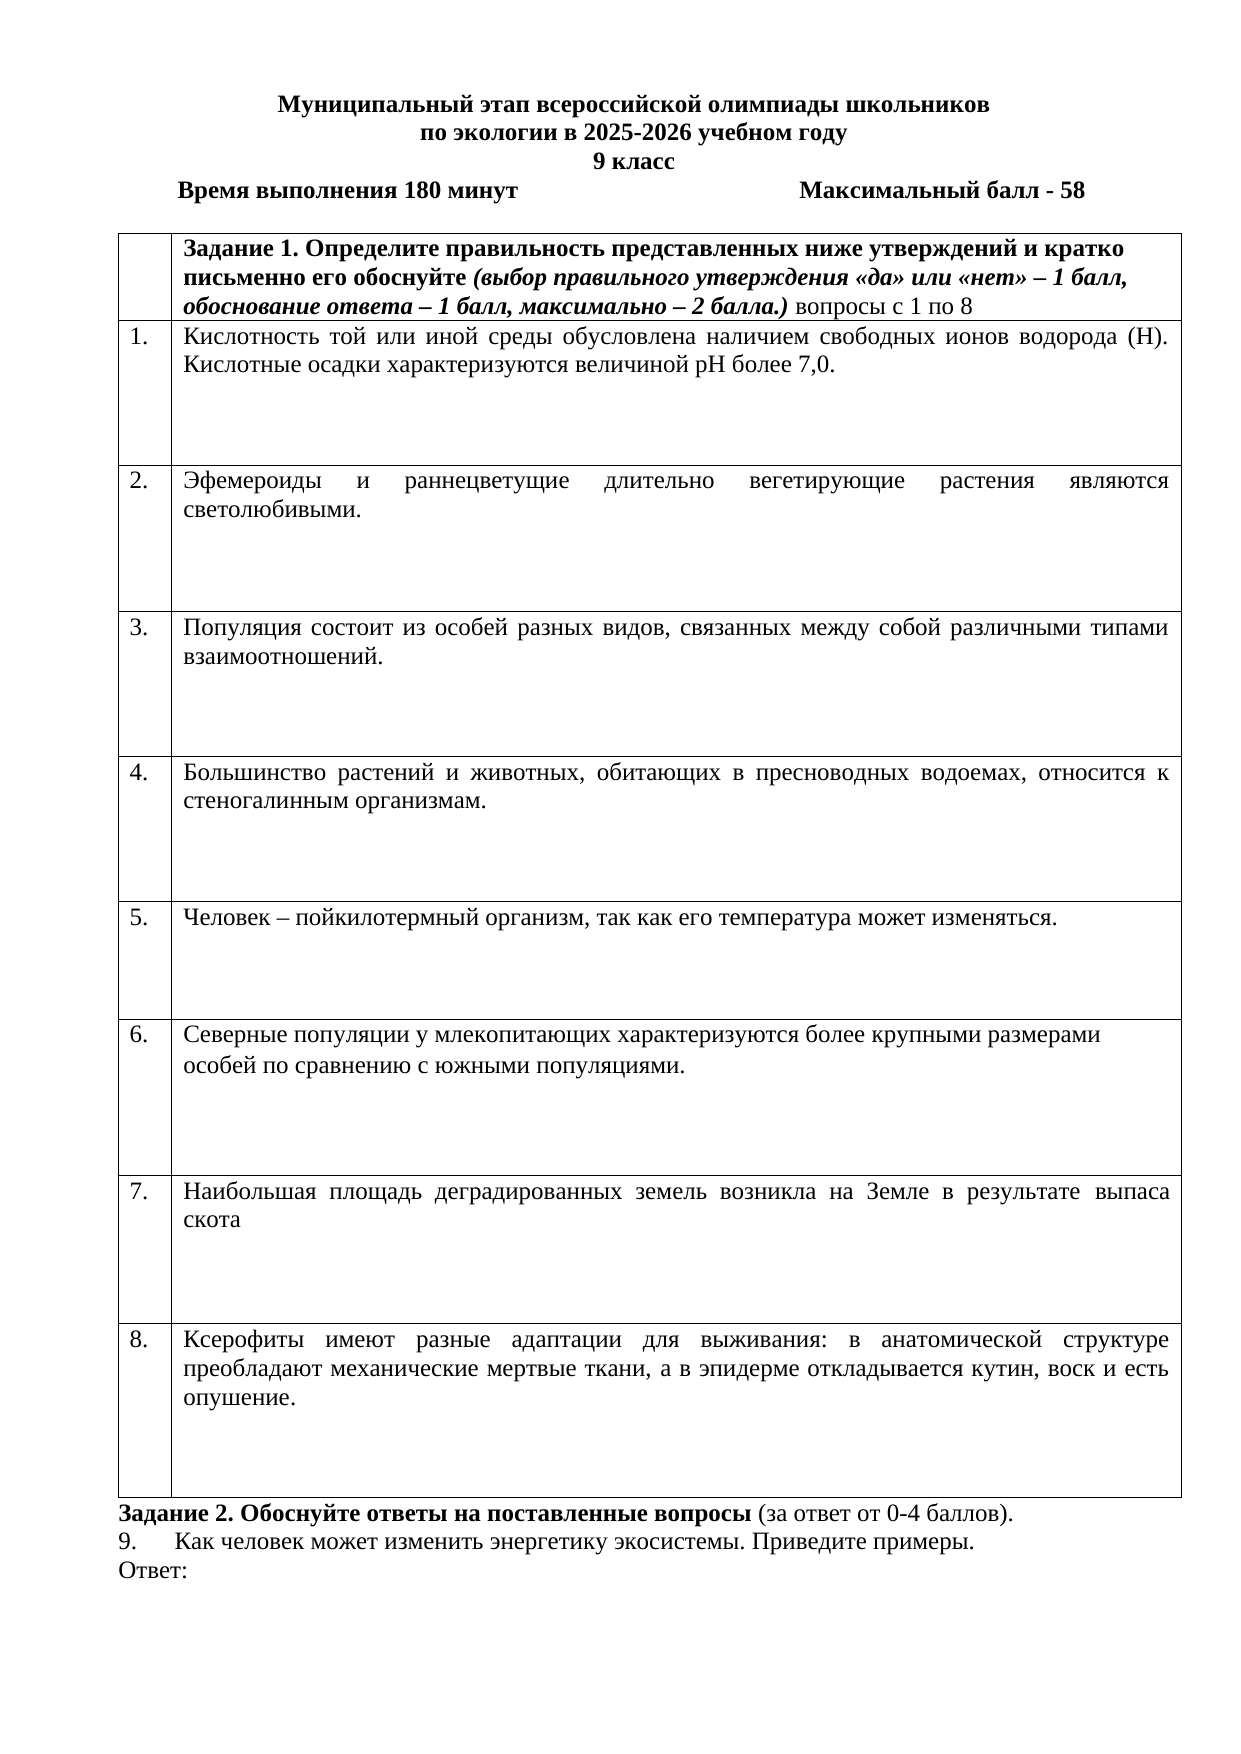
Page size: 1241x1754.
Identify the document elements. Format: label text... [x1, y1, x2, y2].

table_cell Человек – пойкилотермный организм, так как его температура может изменяться. [172, 902, 1181, 1018]
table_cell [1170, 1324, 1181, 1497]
table_cell Эфемероиды и раннецветущие длительно вегетирующие растения являются светолюбивыми. [172, 466, 1181, 611]
table_cell 4. [119, 757, 171, 901]
text Муниципальный этап всероссийской олимпиады школьников [177, 89, 1090, 117]
table_cell Кислотность той или иной среды обусловлена наличием свободных ионов водорода (Н). Кислотные осадки характеризуются величиной рН более 7,0. [172, 321, 1181, 464]
table_cell 6. [119, 1020, 171, 1175]
table_cell Популяция состоит из особей разных видов, связанных между собой различными типами взаимоотношений. [172, 612, 1181, 756]
text Время выполнения 180 минут Максимальный балл - 58 [177, 175, 1090, 204]
text по экологии в 2025-2026 учебном году [177, 117, 1090, 146]
text 9 класс [177, 146, 1090, 175]
table_cell 7. [119, 1176, 171, 1323]
text 9. Как человек может изменить энергетику экосистемы. Приведите примеры. [118, 1526, 1090, 1555]
table_cell Большинство растений и животных, обитающих в пресноводных водоемах, относится к стеногалинным организмам. [172, 757, 1181, 901]
table_cell 3. [119, 612, 171, 756]
table_cell 5. [119, 902, 171, 1018]
table_cell 8. [119, 1324, 171, 1497]
table_cell Наибольшая площадь деградированных земель возникла на Земле в результате выпаса скота [172, 1176, 1181, 1323]
table_cell 1. [119, 321, 171, 464]
table_header Задание 1. Определите правильность представленных ниже утверждений и кратко письменно его обоснуйте (выбор правильного утверждения «да» или «нет» – 1 балл, обоснование ответа – 1 балл, максимально – 2 балла.) вопросы с 1 по 8 [172, 234, 1181, 320]
table_header [119, 234, 171, 320]
table_cell Северные популяции у млекопитающих характеризуются более крупными размерами особей по сравнению с южными популяциями. [172, 1020, 1181, 1175]
text Ответ: [118, 1555, 1090, 1584]
text Задание 2. Обоснуйте ответы на поставленные вопросы (за ответ от 0-4 баллов). [118, 1498, 1090, 1526]
table_cell 2. [119, 466, 171, 611]
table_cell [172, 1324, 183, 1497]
